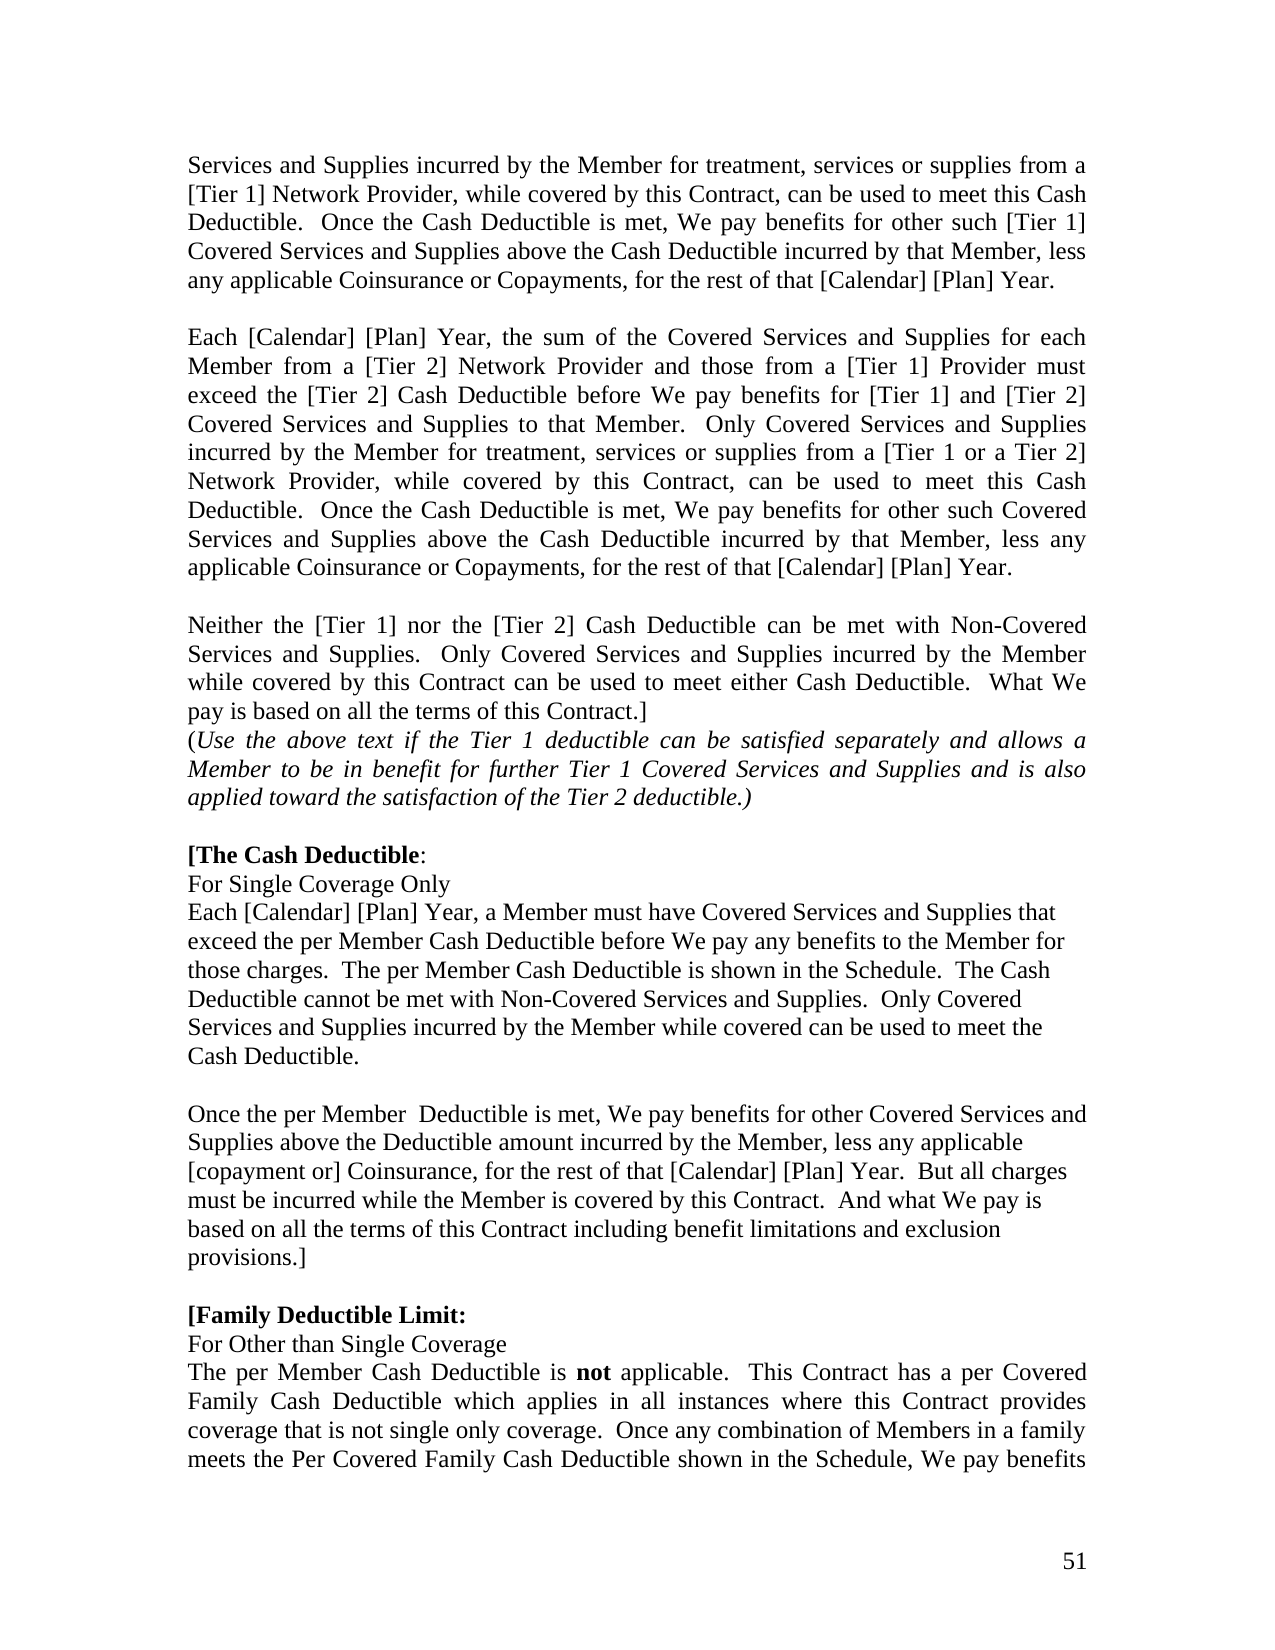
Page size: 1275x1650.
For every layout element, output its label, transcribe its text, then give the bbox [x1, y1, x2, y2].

text Once the per Member Deductible is met, We pay benefits for other Covered Services and Supplies above the Deductible amount incurred by the Member, less any applicable [copayment or] Coinsurance, for the rest of that [Calendar] [Plan] Year. But all charges must be incurred while the Member is covered by this Contract. And what We pay is based on all the terms of this Contract including benefit limitations and exclusion provisions.] [187, 1099, 1087, 1271]
text Each [Calendar] [Plan] Year, a Member must have Covered Services and Supplies that exceed the per Member Cash Deductible before We pay any benefits to the Member for those charges. The per Member Cash Deductible is shown in the Schedule. The Cash Deductible cannot be met with Non-Covered Services and Supplies. Only Covered Services and Supplies incurred by the Member while covered can be used to meet the Cash Deductible. [187, 897, 1087, 1070]
text [Family Deductible Limit: [187, 1300, 1087, 1329]
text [187, 1357, 1087, 1472]
text [The Cash Deductible: [187, 840, 1087, 869]
text For Single Coverage Only [187, 869, 1087, 897]
text Each [Calendar] [Plan] Year, the sum of the Covered Services and Supplies for each Member from a [Tier 2] Network Provider and those from a [Tier 1] Provider must exceed the [Tier 2] Cash Deductible before We pay benefits for [Tier 1] and [Tier 2] Covered Services and Supplies to that Member. Only Covered Services and Supplies incurred by the Member for treatment, services or supplies from a [Tier 1 or a Tier 2] Network Provider, while covered by this Contract, can be used to meet this Cash Deductible. Once the Cash Deductible is met, We pay benefits for other such Covered Services and Supplies above the Cash Deductible incurred by that Member, less any applicable Coinsurance or Copayments, for the rest of that [Calendar] [Plan] Year. [187, 322, 1087, 581]
text Neither the [Tier 1] nor the [Tier 2] Cash Deductible can be met with Non-Covered Services and Supplies. Only Covered Services and Supplies incurred by the Member while covered by this Contract can be used to meet either Cash Deductible. What We pay is based on all the terms of this Contract.] [187, 610, 1087, 725]
text For Other than Single Coverage [187, 1329, 1087, 1357]
text (Use the above text if the Tier 1 deductible can be satisfied separately and allows a Member to be in benefit for further Tier 1 Covered Services and Supplies and is also applied toward the satisfaction of the Tier 2 deductible.) [187, 725, 1087, 811]
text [187, 150, 1087, 294]
